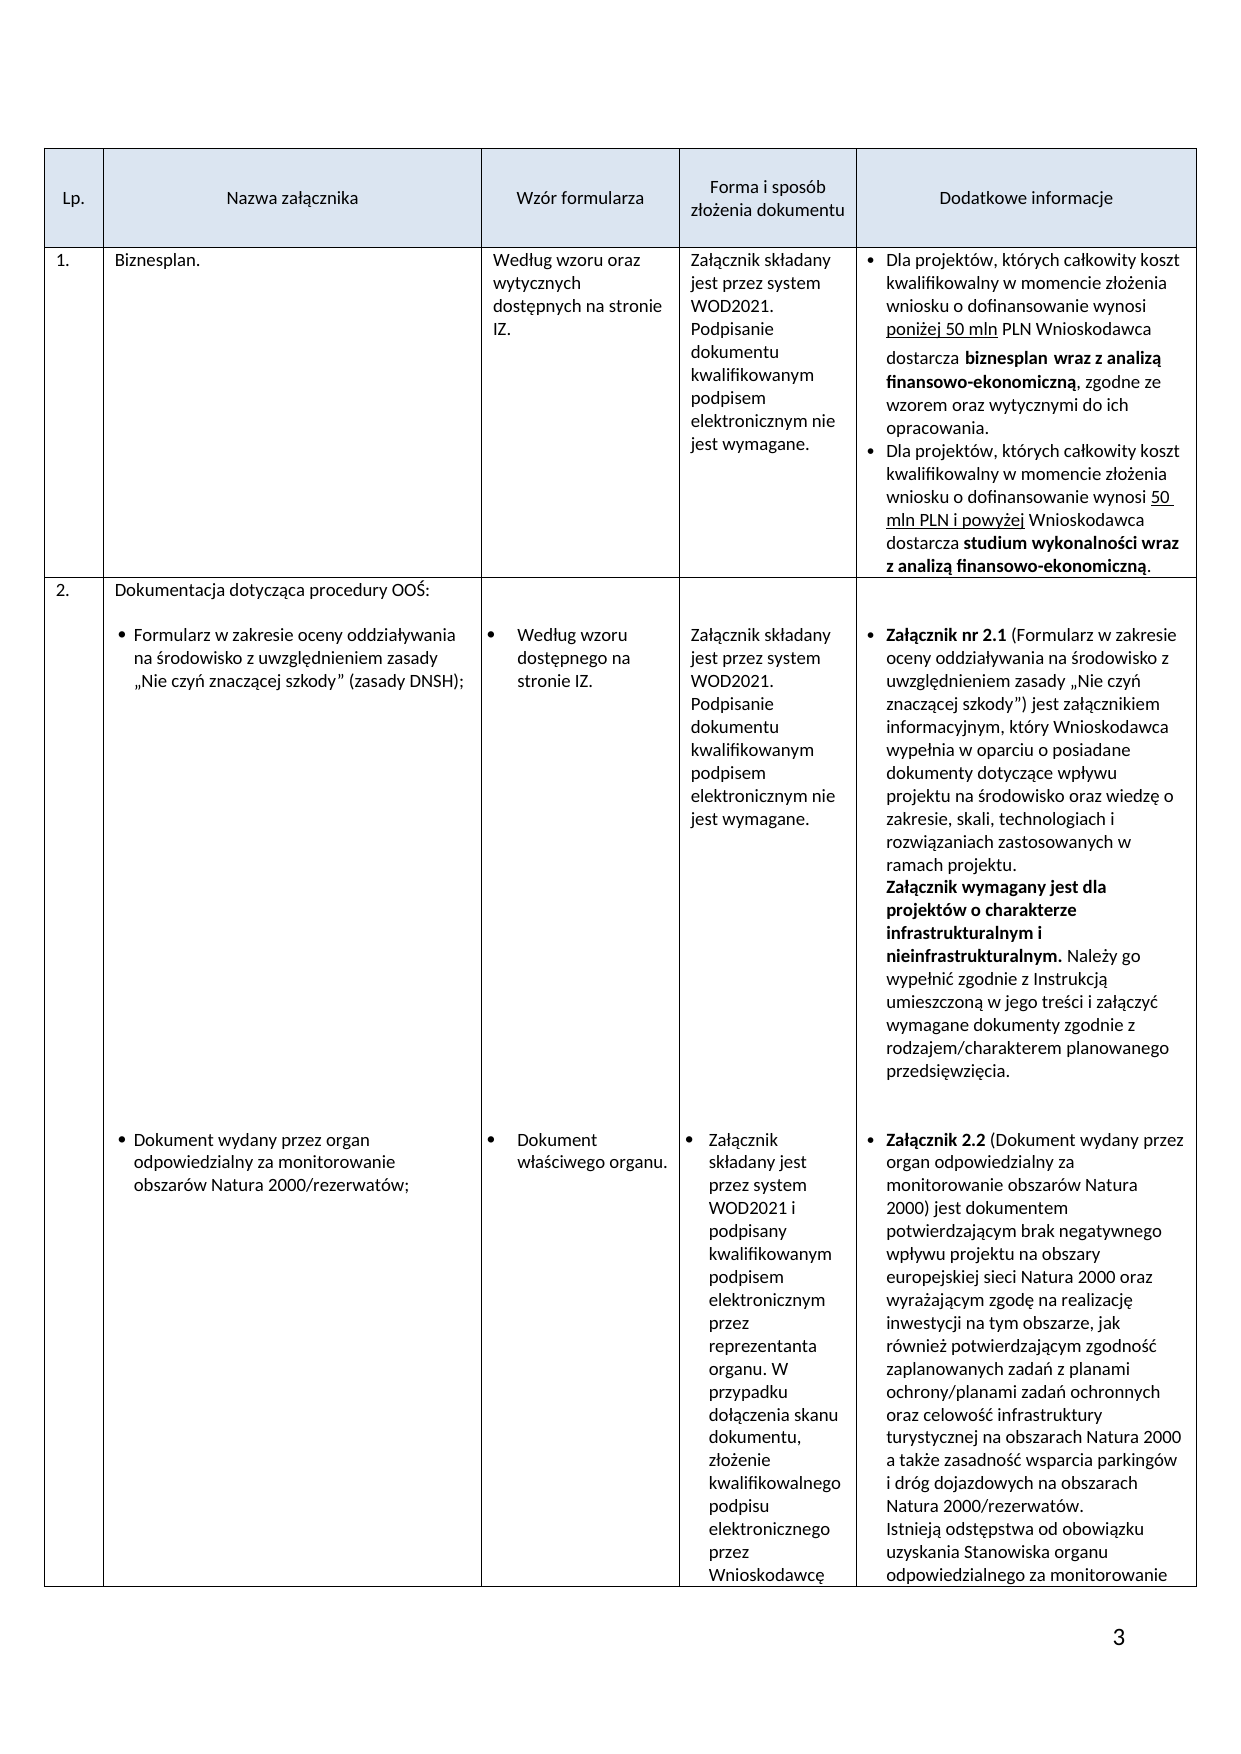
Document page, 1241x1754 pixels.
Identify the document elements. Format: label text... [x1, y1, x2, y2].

table_cell Dla projektów, których całkowity koszt kwalifikowalny w momencie złożenia wniosku o dofinansowanie wynosi poniżej 50 mln PLN Wnioskodawca dostarcza biznesplan wraz z analizą finansowo-ekonomiczną, zgodne ze wzorem oraz wytycznymi do ich opracowania. Dla projektów, których całkowity koszt kwalifikowalny w momencie złożenia wniosku o dofinansowanie wynosi 50 mln PLN i powyżej Wnioskodawca dostarcza studium wykonalności wraz z analizą finansowo-ekonomiczną. [857, 248, 1196, 577]
table_cell Dodatkowe informacje [857, 149, 1196, 247]
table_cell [680, 578, 856, 1586]
table_cell Wzór formularza [482, 149, 679, 247]
table_cell Lp. [45, 149, 103, 247]
table_cell Forma i sposób złożenia dokumentu [680, 149, 856, 247]
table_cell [482, 578, 679, 1586]
table_cell 2. [45, 578, 103, 1586]
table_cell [104, 578, 481, 1586]
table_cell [857, 578, 1196, 1586]
table_cell Załącznik składany jest przez system WOD2021. Podpisanie dokumentu kwalifikowanym podpisem elektronicznym nie jest wymagane. [680, 248, 856, 577]
table_cell Nazwa załącznika [104, 149, 481, 247]
table_cell Według wzoru oraz wytycznych dostępnych na stronie IZ. [482, 248, 679, 577]
table_cell 1. [45, 248, 103, 577]
table_cell Biznesplan. [104, 248, 481, 577]
